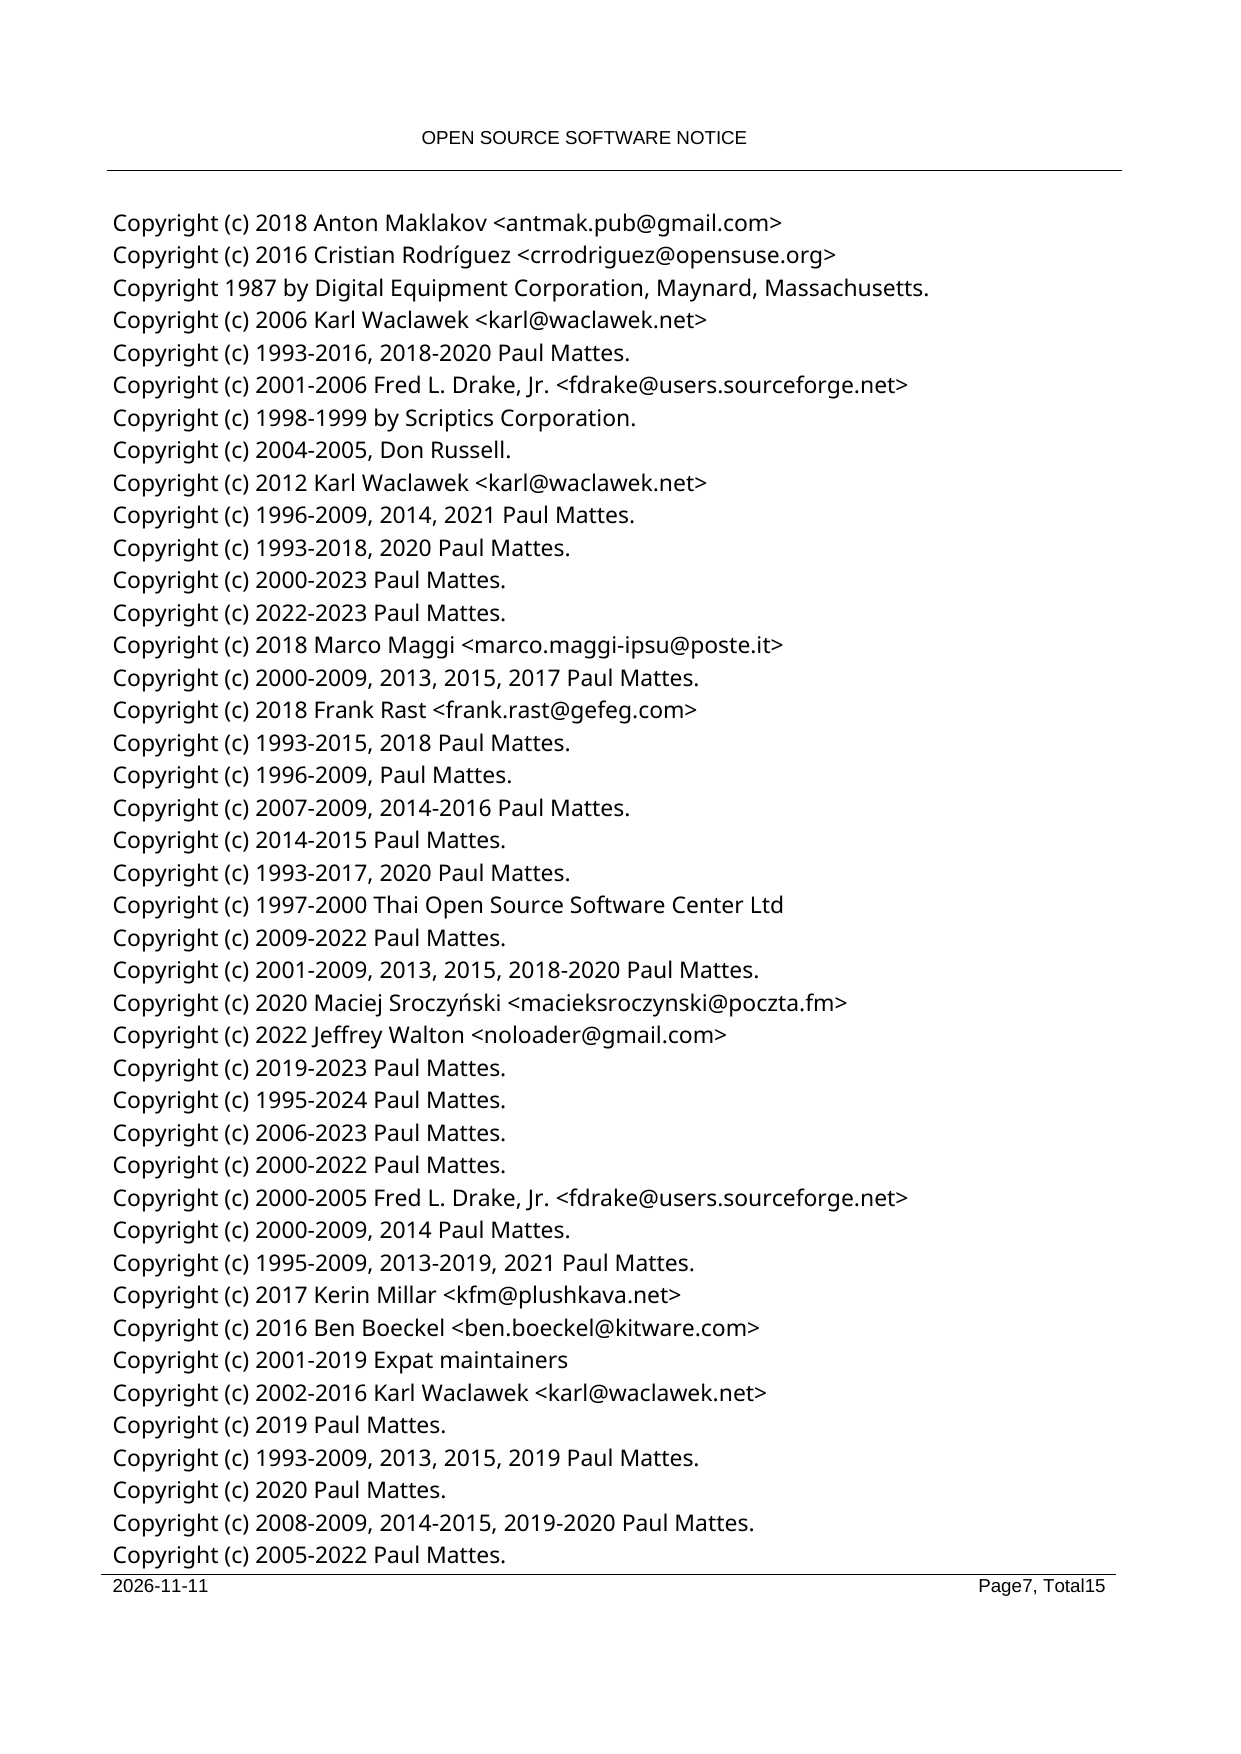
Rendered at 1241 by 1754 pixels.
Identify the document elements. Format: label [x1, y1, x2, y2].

text [112, 206, 1128, 1571]
